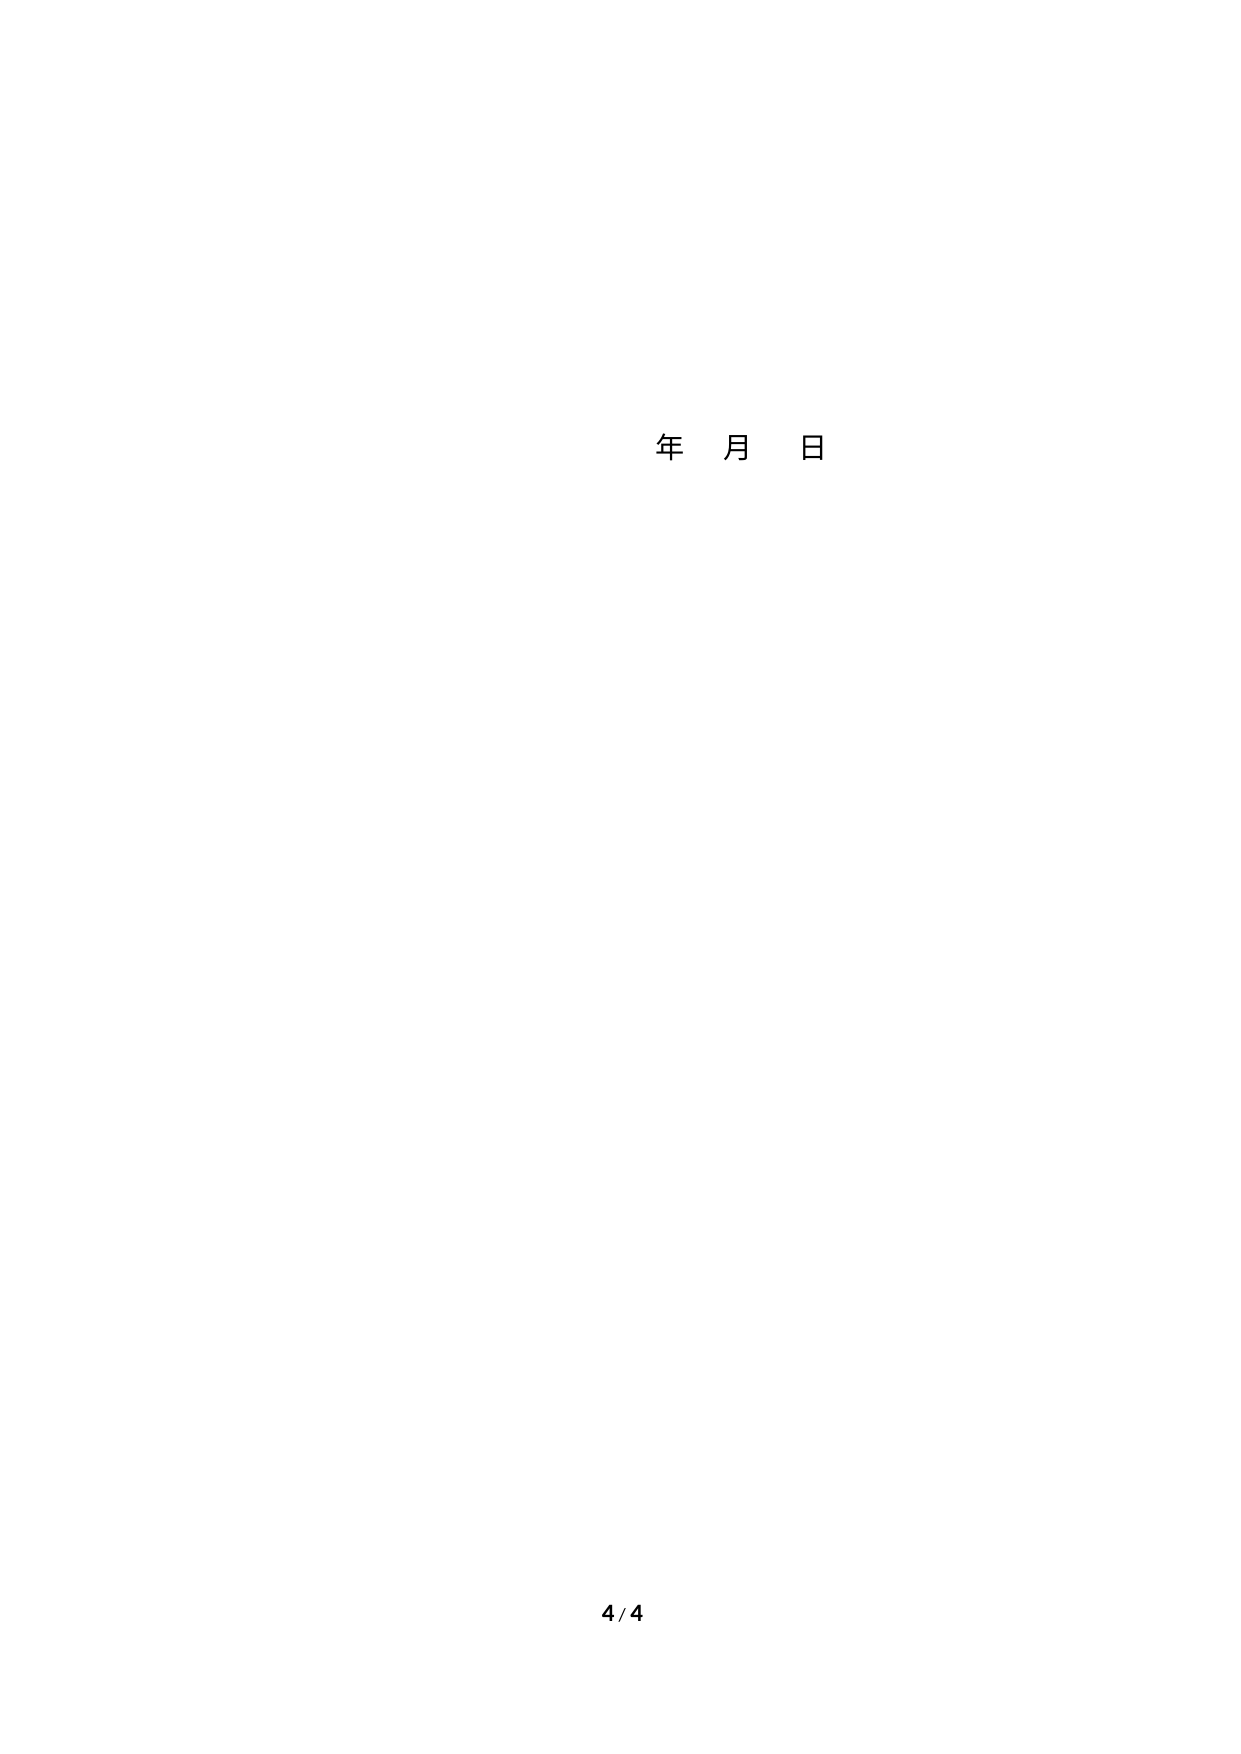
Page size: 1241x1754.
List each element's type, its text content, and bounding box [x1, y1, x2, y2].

text 年 月 日 [187, 413, 1053, 478]
